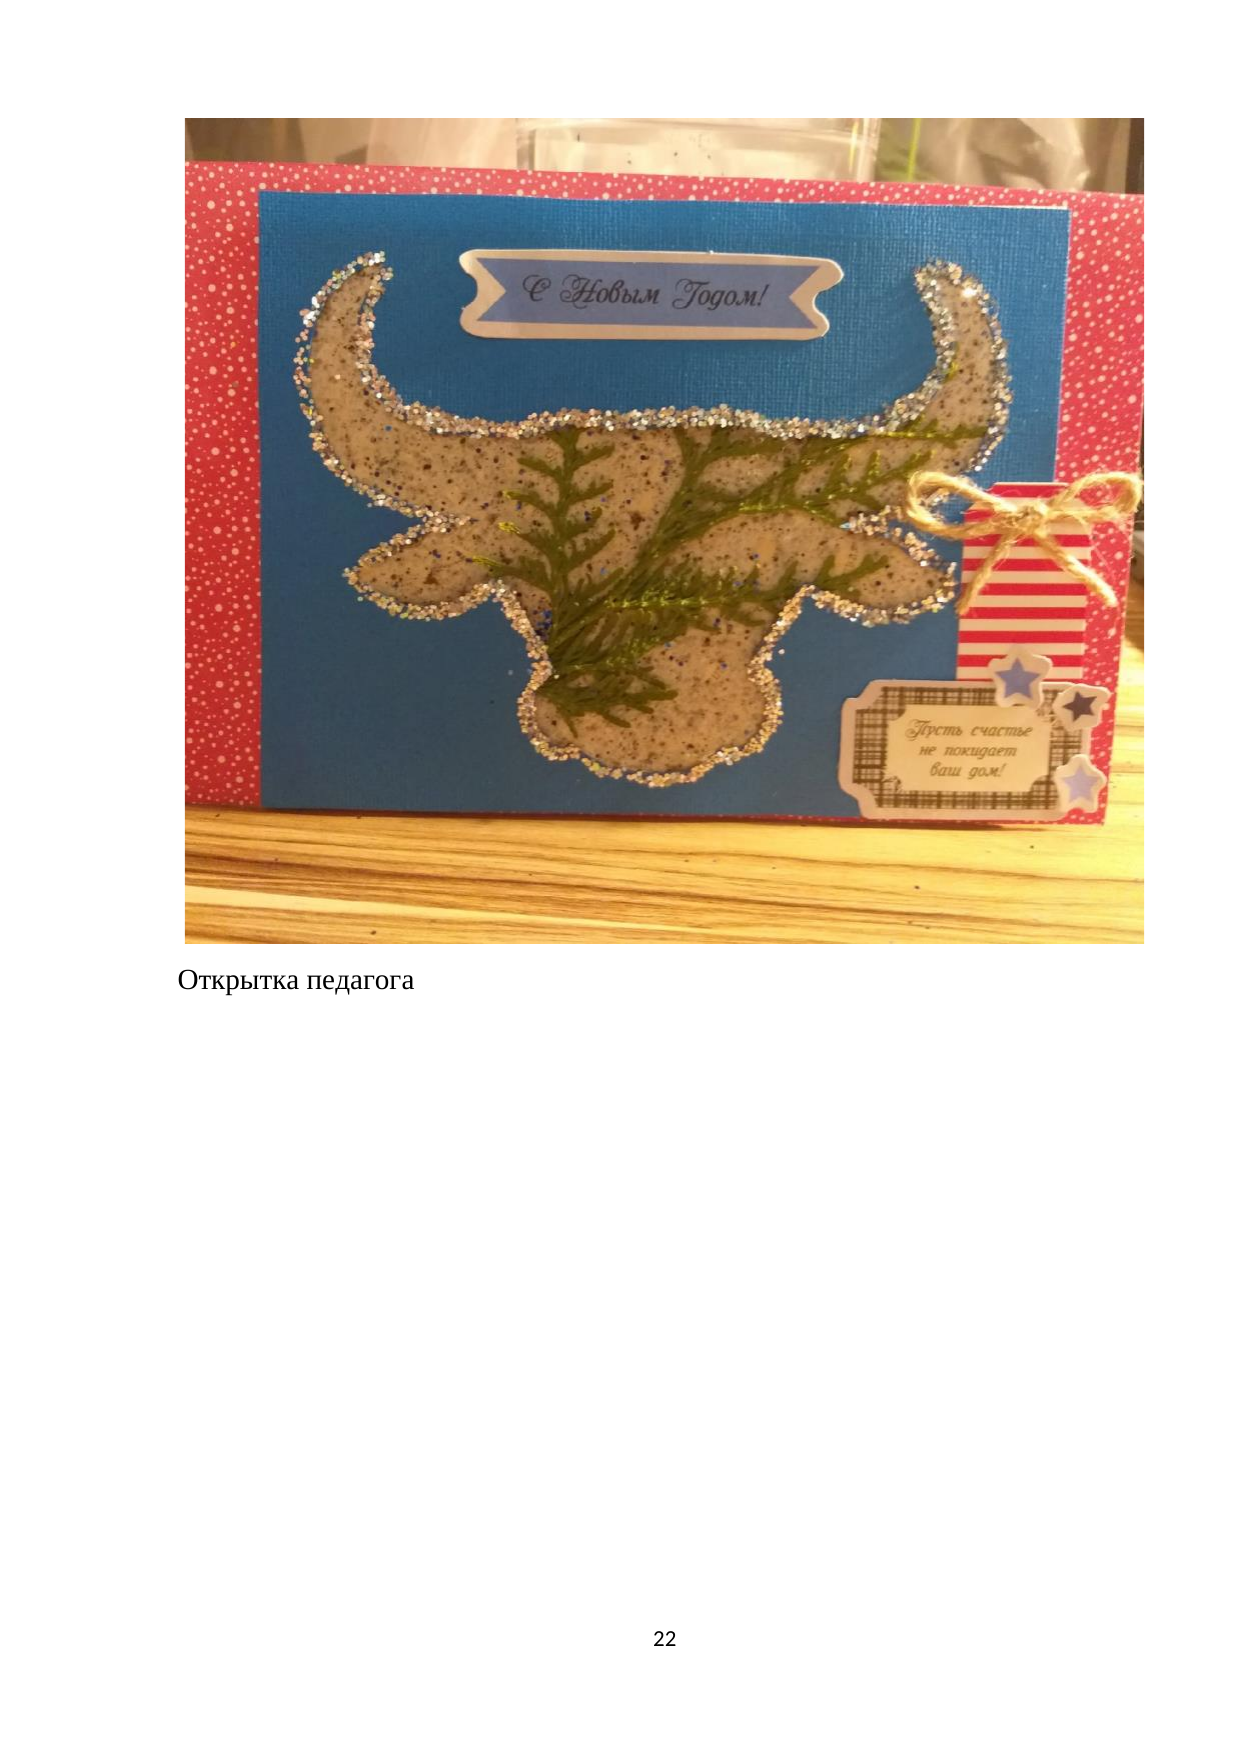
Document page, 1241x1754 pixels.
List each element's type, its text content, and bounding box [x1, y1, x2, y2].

picture [184, 118, 1145, 944]
text Открытка педагога [177, 962, 1152, 996]
